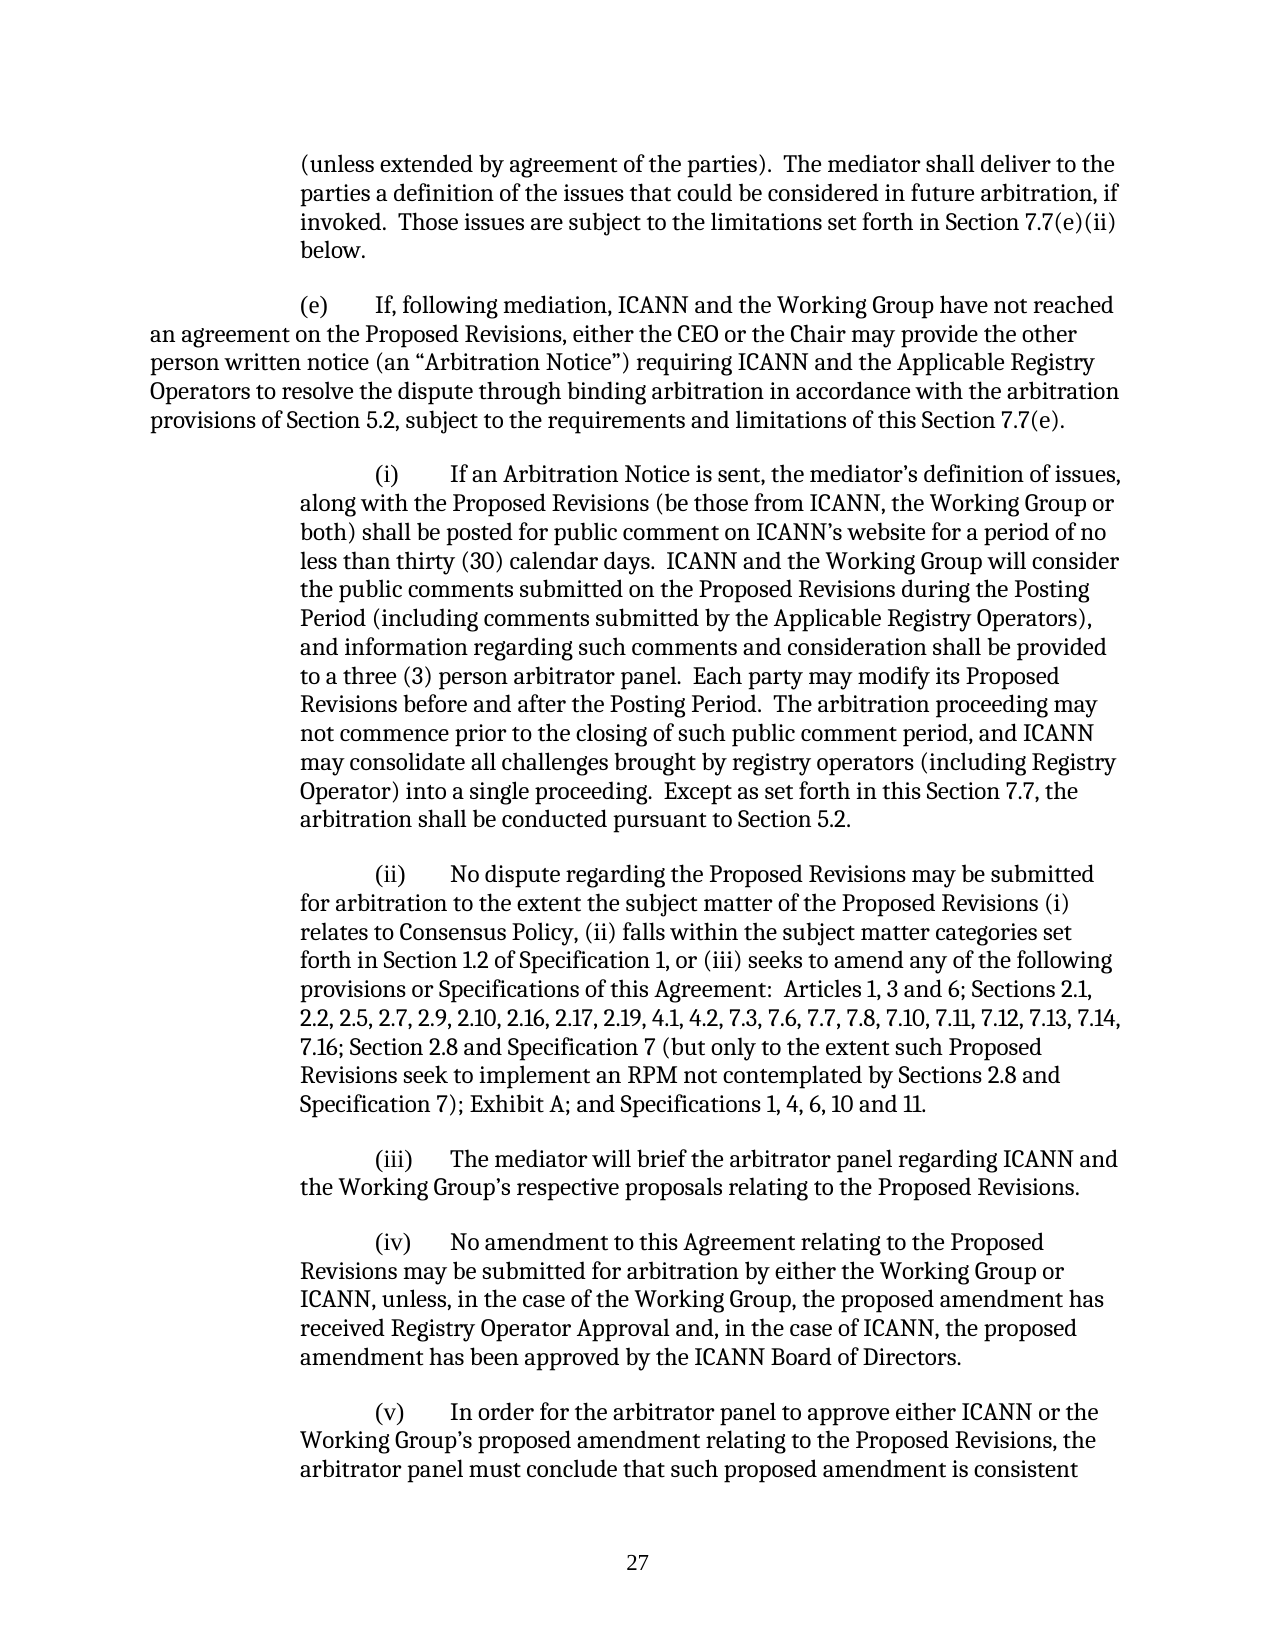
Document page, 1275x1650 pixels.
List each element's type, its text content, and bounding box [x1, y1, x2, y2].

text If, following mediation, ICANN and the Working Group have not reached an agreement on the Proposed Revisions, either the CEO or the Chair may provide the other person written notice (an “Arbitration Notice”) requiring ICANN and the Applicable Registry Operators to resolve the dispute through binding arbitration in accordance with the arbitration provisions of Section 5.2, subject to the requirements and limitations of this Section 7.7(e). [150, 290, 1125, 434]
text No amendment to this Agreement relating to the Proposed Revisions may be submitted for arbitration by either the Working Group or ICANN, unless, in the case of the Working Group, the proposed amendment has received Registry Operator Approval and, in the case of ICANN, the proposed amendment has been approved by the ICANN Board of Directors. [300, 1227, 1125, 1372]
text The mediator will brief the arbitrator panel regarding ICANN and the Working Group’s respective proposals relating to the Proposed Revisions. [300, 1144, 1125, 1202]
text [300, 150, 1125, 265]
text If an Arbitration Notice is sent, the mediator’s definition of issues, along with the Proposed Revisions (be those from ICANN, the Working Group or both) shall be posted for public comment on ICANN’s website for a period of no less than thirty (30) calendar days. ICANN and the Working Group will consider the public comments submitted on the Proposed Revisions during the Posting Period (including comments submitted by the Applicable Registry Operators), and information regarding such comments and consideration shall be provided to a three (3) person arbitrator panel. Each party may modify its Proposed Revisions before and after the Posting Period. The arbitration proceeding may not commence prior to the closing of such public comment period, and ICANN may consolidate all challenges brought by registry operators (including Registry Operator) into a single proceeding. Except as set forth in this Section 7.7, the arbitration shall be conducted pursuant to Section 5.2. [300, 459, 1125, 834]
text No dispute regarding the Proposed Revisions may be submitted for arbitration to the extent the subject matter of the Proposed Revisions (i) relates to Consensus Policy, (ii) falls within the subject matter categories set forth in Section 1.2 of Specification 1, or (iii) seeks to amend any of the following provisions or Specifications of this Agreement: Articles 1, 3 and 6; Sections 2.1, 2.2, 2.5, 2.7, 2.9, 2.10, 2.16, 2.17, 2.19, 4.1, 4.2, 7.3, 7.6, 7.7, 7.8, 7.10, 7.11, 7.12, 7.13, 7.14, 7.16; Section 2.8 and Specification 7 (but only to the extent such Proposed Revisions seek to implement an RPM not contemplated by Sections 2.8 and Specification 7); Exhibit A; and Specifications 1, 4, 6, 10 and 11. [300, 859, 1125, 1119]
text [300, 1397, 1125, 1484]
